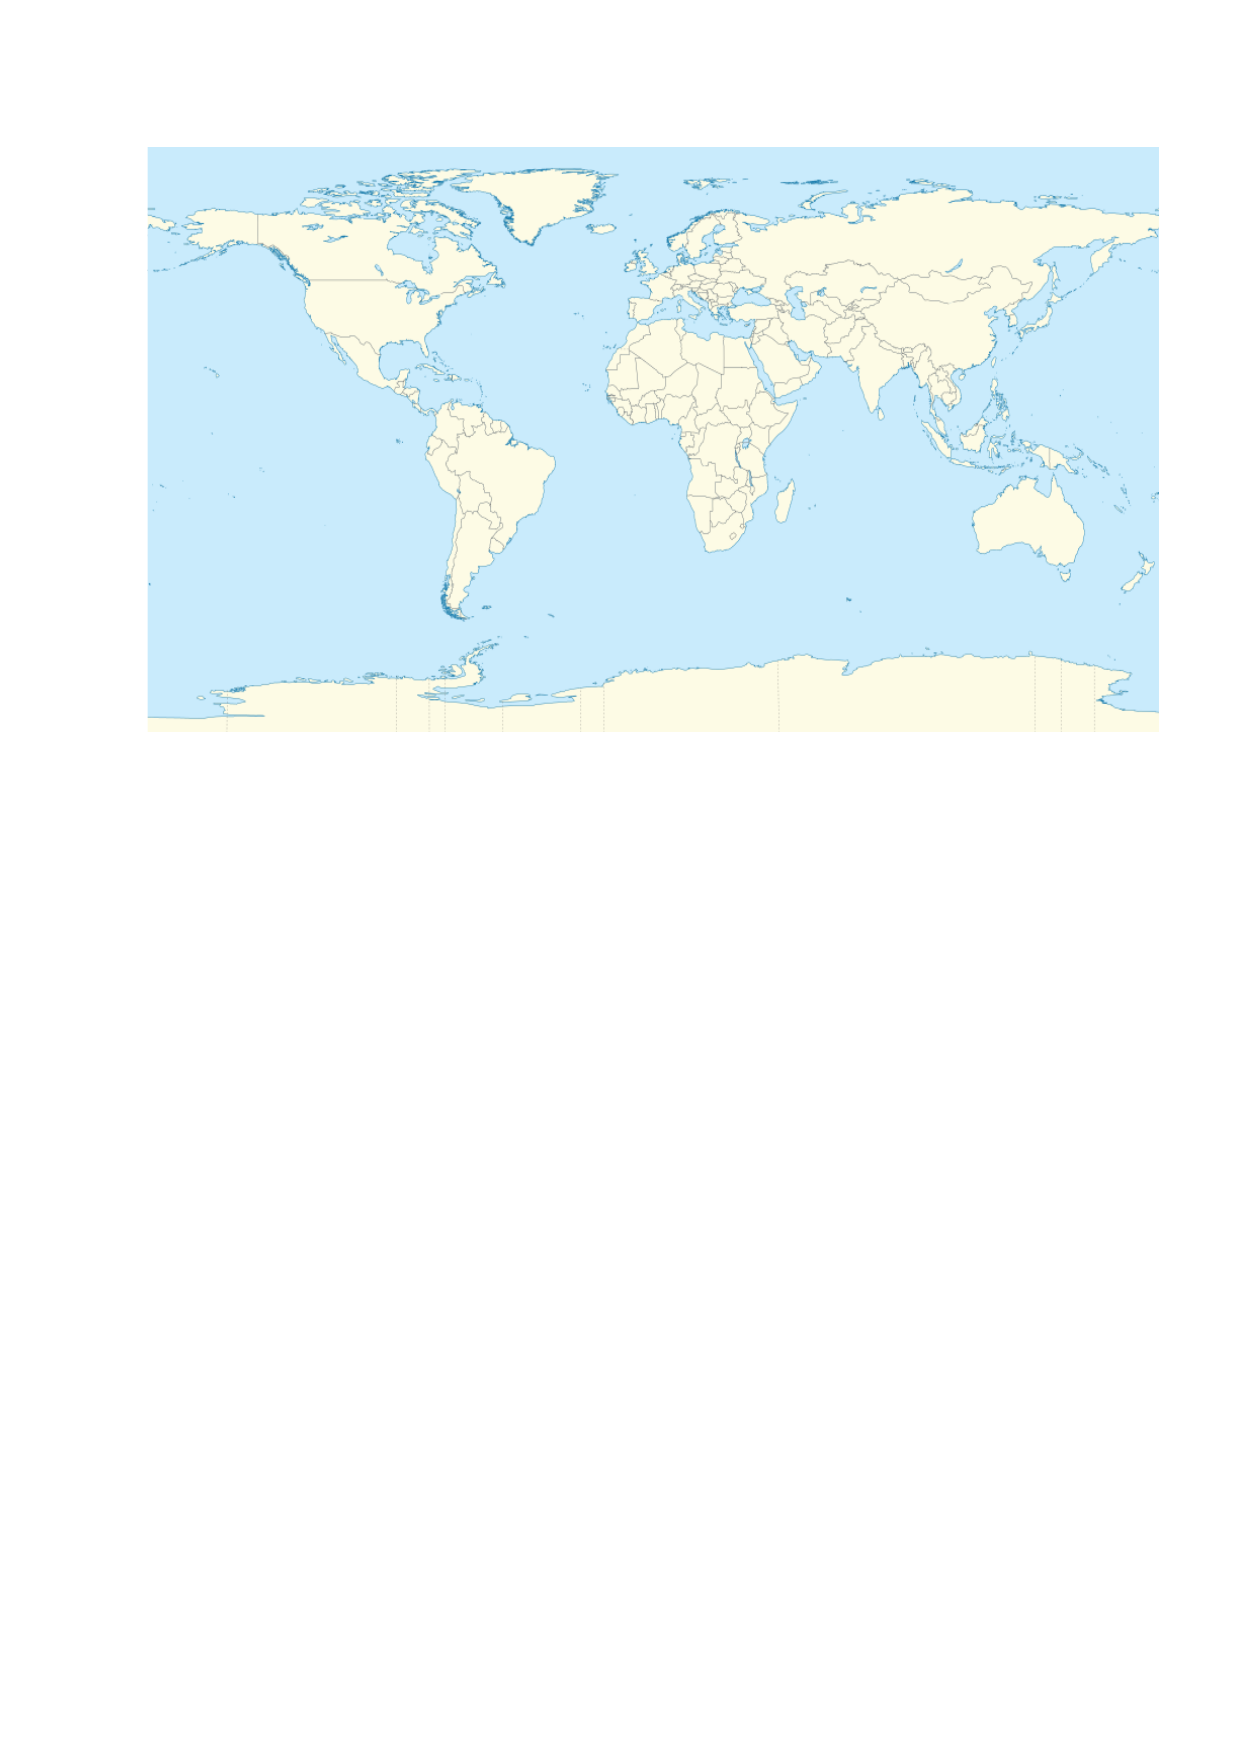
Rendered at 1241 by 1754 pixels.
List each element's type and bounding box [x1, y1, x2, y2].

picture [147, 147, 1159, 732]
